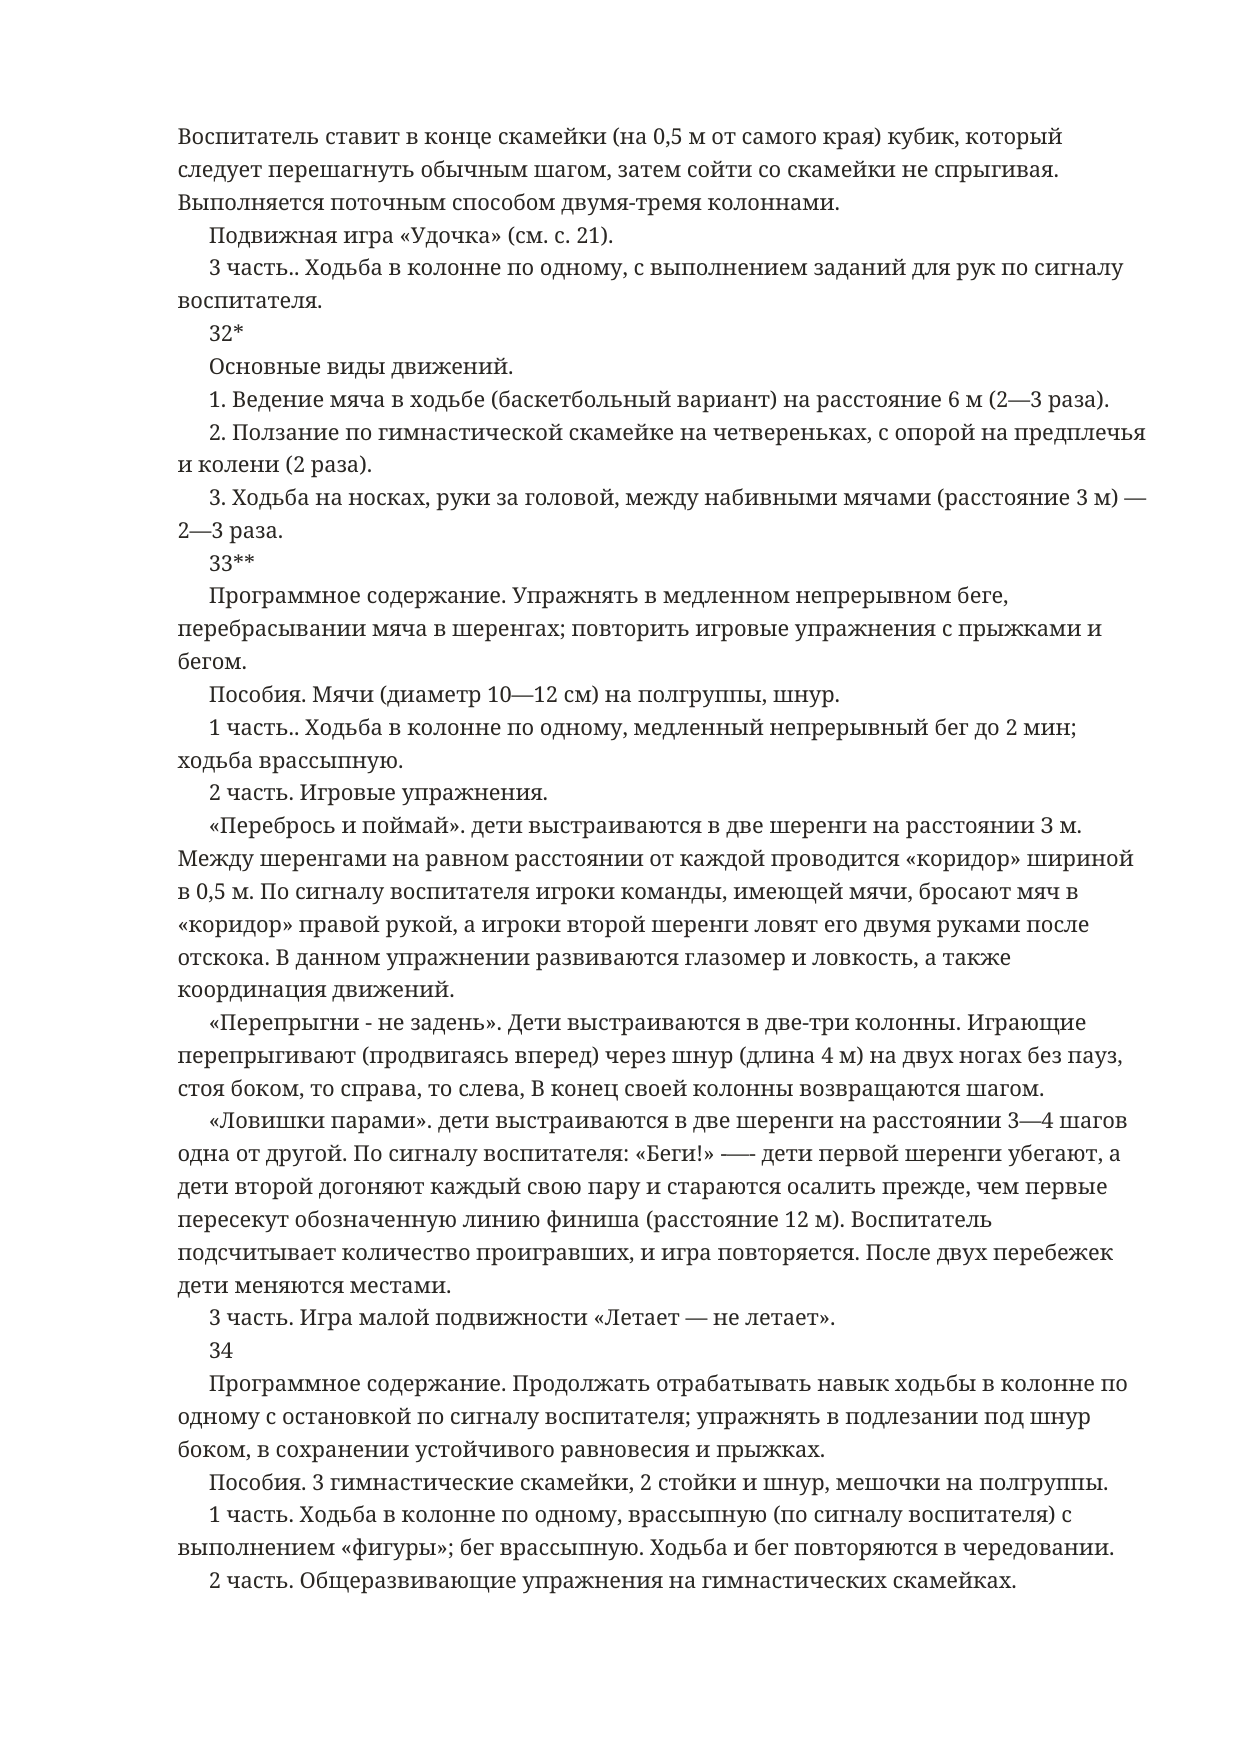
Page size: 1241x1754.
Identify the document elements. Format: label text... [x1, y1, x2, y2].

text 1 часть. Ходьба в колонне по одному, врассыпную (по сигналу воспитателя) с выполнением «фигуры»; бег врассыпную. Ходьба и бег повторяются в чередовании. [177, 1496, 1152, 1562]
text «Ловишки парами». дети выстраиваются в две шеренги на расстоянии 3—4 шагов одна от другой. По сигналу воспитателя: «Беги!» -—- дети первой шеренги убегают, а дети второй догоняют каждый свою пару и стараются осалить прежде, чем первые пересекут обозначенную линию финиша (расстояние 12 м). Воспитатель подсчитывает количество проигравших, и игра повторяется. После двух перебежек дети меняются местами. [177, 1102, 1152, 1299]
text Основные виды движений. [177, 348, 1152, 381]
text Пособия. 3 гимнастические скамейки, 2 стойки и шнур, мешочки на полгруппы. [177, 1463, 1152, 1496]
text «Перебрось и поймай». дети выстраиваются в две шеренги на расстоянии З м. Между шеренгами на равном расстоянии от каждой проводится «коридор» шириной в 0,5 м. По сигналу воспитателя игроки команды, имеющей мячи, бросают мяч в «коридор» правой рукой, а игроки второй шеренги ловят его двумя руками после отскока. В данном упражнении развиваются глазомер и ловкость, а также координация движений. [177, 807, 1152, 1004]
text 1. Ведение мяча в ходьбе (баскетбольный вариант) на расстояние 6 м (2—3 раза). [177, 381, 1152, 413]
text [177, 118, 1152, 217]
text Подвижная игра «Удочка» (см. с. 21). [177, 217, 1152, 249]
text Программное содержание. Продолжать отрабатывать навык ходьбы в колонне по одному с остановкой по сигналу воспитателя; упражнять в подлезании под шнур боком, в сохранении устойчивого равновесия и прыжках. [177, 1365, 1152, 1463]
text 3 часть.. Ходьба в колонне по одному, с выполнением заданий для рук по сигналу воспитателя. [177, 249, 1152, 315]
text 2 часть. Общеразвивающие упражнения на гимнастических скамейках. [177, 1562, 1152, 1595]
text 34 [177, 1332, 1152, 1365]
text Программное содержание. Упражнять в медленном непрерывном беге, перебрасывании мяча в шеренгах; повторить игровые упражнения с прыжками и бегом. [177, 577, 1152, 676]
text 3. Ходьба на носках, руки за головой, между набивными мячами (расстояние 3 м) — 2—3 раза. [177, 479, 1152, 545]
text 2 часть. Игровые упражнения. [177, 774, 1152, 807]
text Пособия. Мячи (диаметр 10—12 см) на полгруппы, шнур. [177, 676, 1152, 709]
text «Перепрыгни - не задень». Дети выстраиваются в две-три колонны. Играющие перепрыгивают (продвигаясь вперед) через шнур (длина 4 м) на двух ногах без пауз, стоя боком, то справа, то слева, В конец своей колонны возвращаются шагом. [177, 1004, 1152, 1102]
text 3 часть. Игра малой подвижности «Летает — не летает». [177, 1299, 1152, 1332]
text 2. Ползание по гимнастической скамейке на четвереньках, с опорой на предплечья и колени (2 раза). [177, 413, 1152, 479]
text 33** [177, 545, 1152, 577]
text 32* [177, 315, 1152, 348]
text 1 часть.. Ходьба в колонне по одному, медленный непрерывный бег до 2 мин; ходьба врассыпную. [177, 709, 1152, 774]
